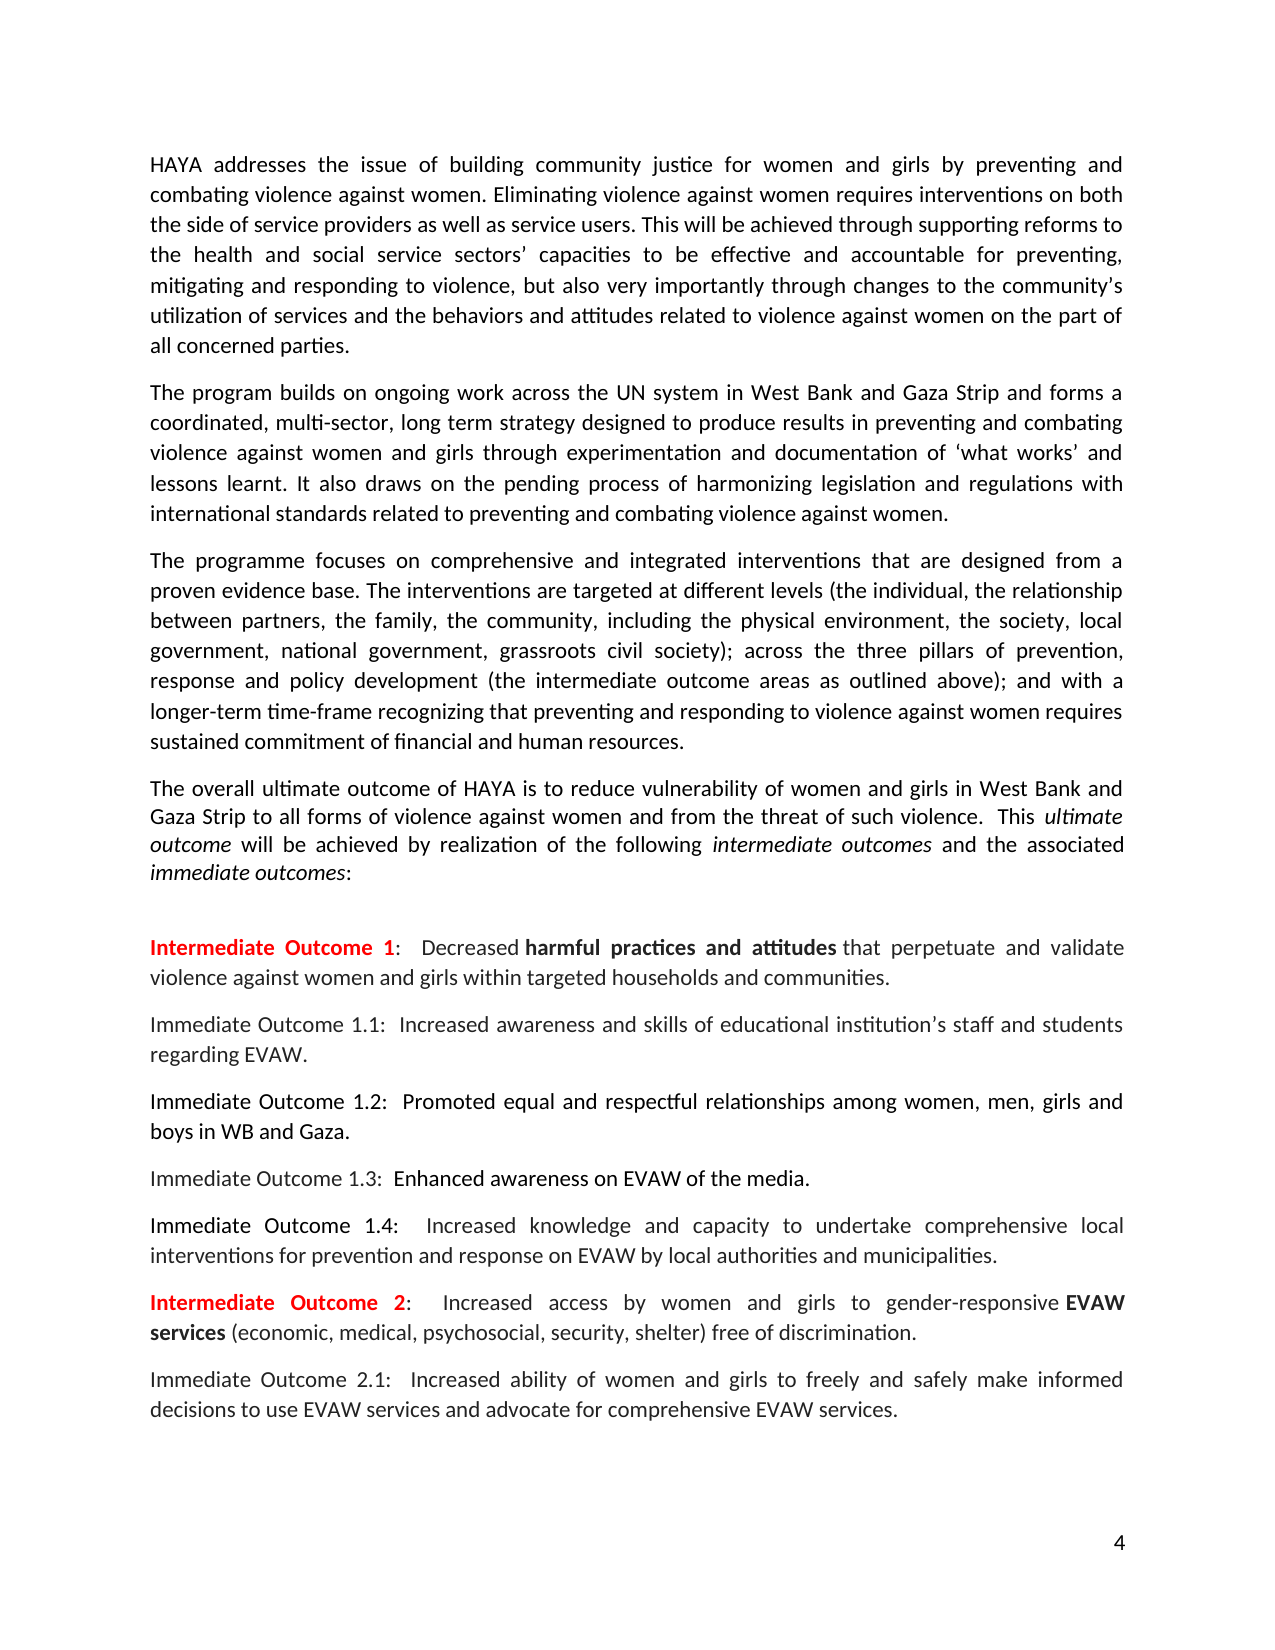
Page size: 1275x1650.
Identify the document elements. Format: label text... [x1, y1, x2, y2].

text Immediate Outcome 1.1: Increased awareness and skills of educational institution’s staff and students regarding EVAW. [150, 1010, 1125, 1068]
text The program builds on ongoing work across the UN system in West Bank and Gaza Strip and forms a coordinated, multi-sector, long term strategy designed to produce results in preventing and combating violence against women and girls through experimentation and documentation of ‘what works’ and lessons learnt. It also draws on the pending process of harmonizing legislation and regulations with international standards related to preventing and combating violence against women. [150, 378, 1125, 527]
text Immediate Outcome 1.3: Enhanced awareness on EVAW of the media. [150, 1164, 1125, 1192]
text The programme focuses on comprehensive and integrated interventions that are designed from a proven evidence base. The interventions are targeted at different levels (the individual, the relationship between partners, the family, the community, including the physical environment, the society, local government, national government, grassroots civil society); across the three pillars of prevention, response and policy development (the intermediate outcome areas as outlined above); and with a longer-term time-frame recognizing that preventing and responding to violence against women requires sustained commitment of financial and human resources. [150, 546, 1125, 755]
text Intermediate Outcome 1: Decreased harmful practices and attitudes that perpetuate and validate violence against women and girls within targeted households and communities. [150, 933, 1125, 991]
text Immediate Outcome 1.4: Increased knowledge and capacity to undertake comprehensive local interventions for prevention and response on EVAW by local authorities and municipalities. [150, 1211, 1125, 1269]
text Immediate Outcome 2.1: Increased ability of women and girls to freely and safely make informed decisions to use EVAW services and advocate for comprehensive EVAW services. [150, 1365, 1125, 1423]
text HAYA addresses the issue of building community justice for women and girls by preventing and combating violence against women. Eliminating violence against women requires interventions on both the side of service providers as well as service users. This will be achieved through supporting reforms to the health and social service sectors’ capacities to be effective and accountable for preventing, mitigating and responding to violence, but also very importantly through changes to the community’s utilization of services and the behaviors and attitudes related to violence against women on the part of all concerned parties. [150, 150, 1125, 359]
text Immediate Outcome 1.2: Promoted equal and respectful relationships among women, men, girls and boys in WB and Gaza. [150, 1087, 1125, 1145]
text The overall ultimate outcome of HAYA is to reduce vulnerability of women and girls in West Bank and Gaza Strip to all forms of violence against women and from the threat of such violence. This ultimate outcome will be achieved by realization of the following intermediate outcomes and the associated immediate outcomes: [150, 774, 1125, 886]
text Intermediate Outcome 2: Increased access by women and girls to gender-responsive EVAW services (economic, medical, psychosocial, security, shelter) free of discrimination. [150, 1288, 1125, 1346]
